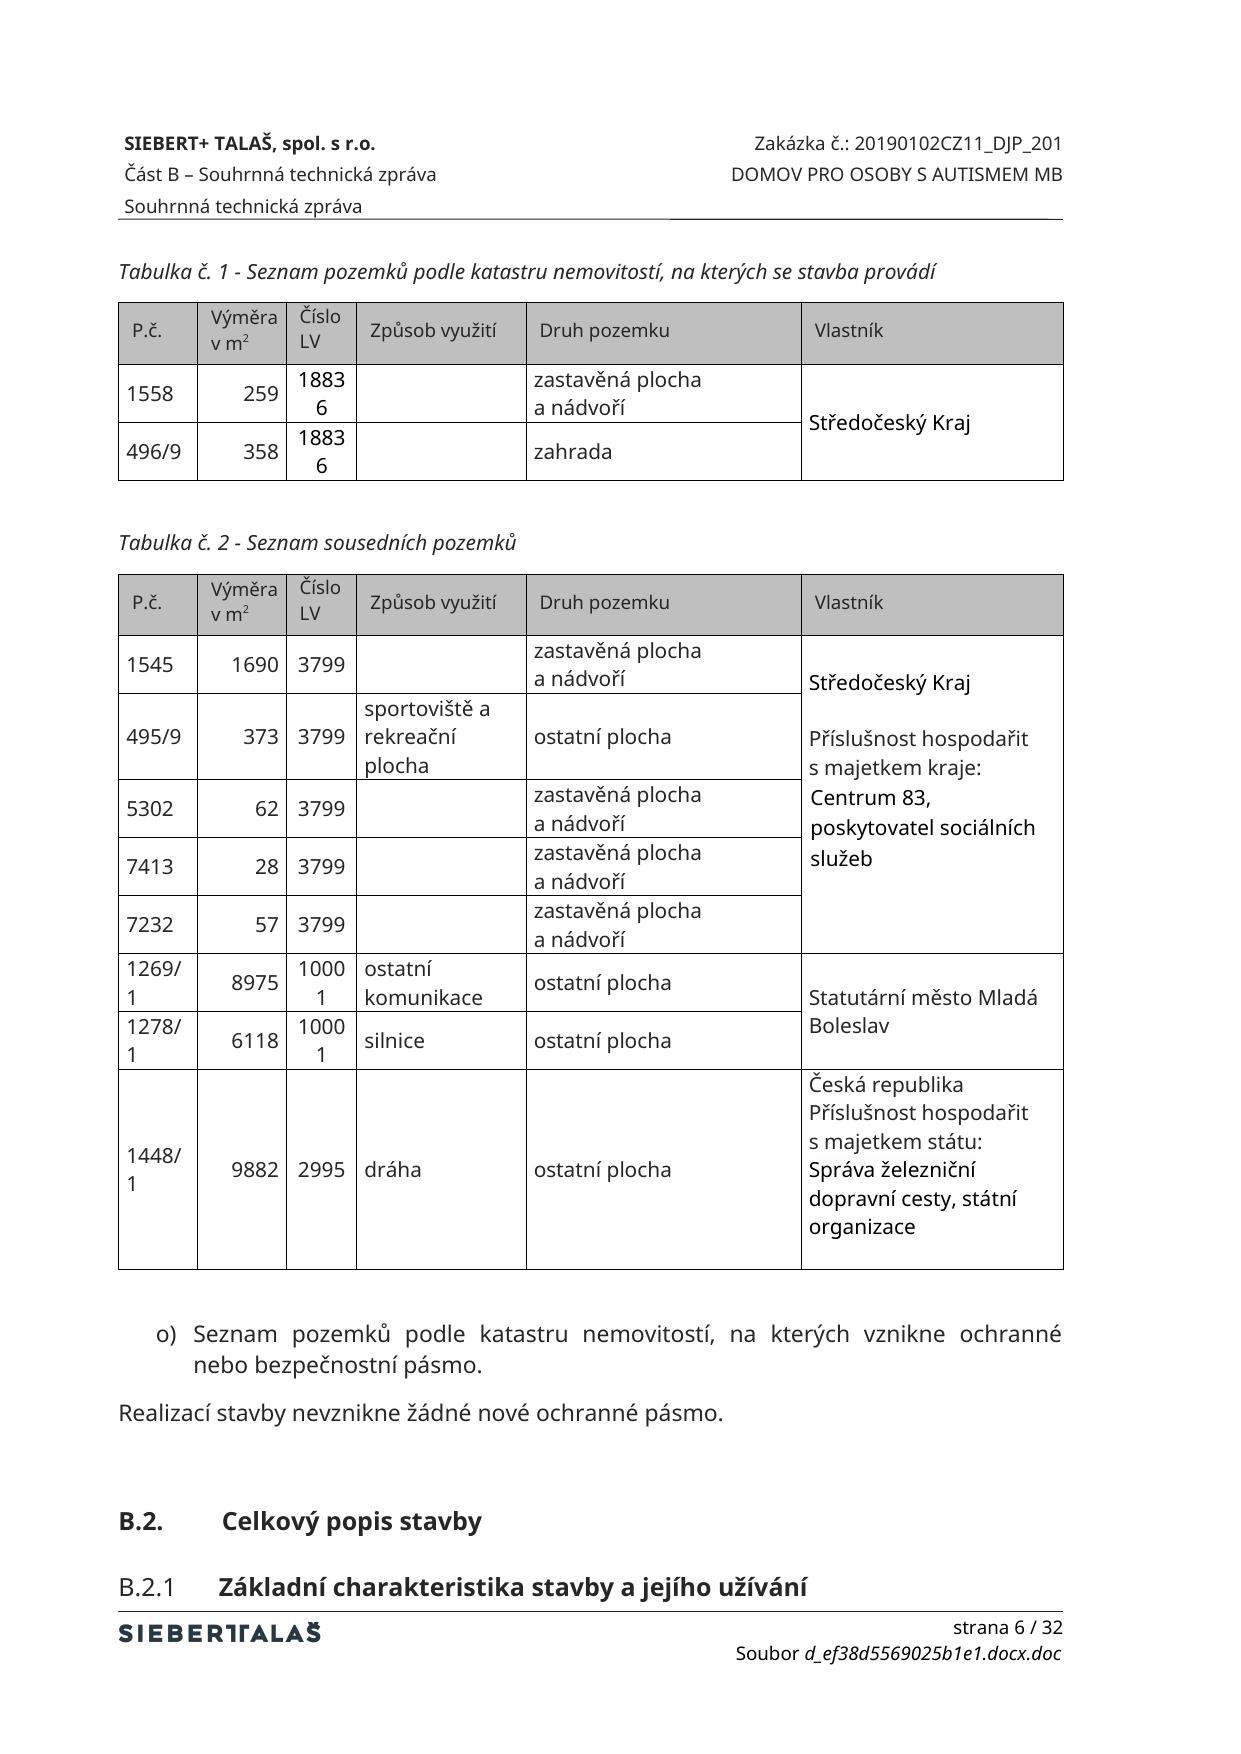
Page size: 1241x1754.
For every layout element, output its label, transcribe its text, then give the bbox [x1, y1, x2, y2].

table_cell 3799 [287, 838, 356, 895]
table_cell 3799 [287, 694, 356, 779]
table_cell 18836 [287, 365, 356, 422]
table_cell [357, 423, 526, 479]
table_cell 28 [198, 838, 286, 895]
table_cell 3799 [287, 636, 356, 693]
table_cell [357, 365, 526, 422]
table_cell ostatní plocha [527, 1012, 801, 1069]
table_cell zastavěná plocha a nádvoří [527, 636, 801, 693]
table_cell 259 [198, 365, 286, 422]
table_cell 1545 [119, 636, 197, 693]
text Celkový popis stavby [118, 1503, 1063, 1537]
table_cell [357, 780, 526, 837]
table_header P.č. [119, 575, 197, 635]
table_cell 3799 [287, 780, 356, 837]
table_cell 10001 [287, 1012, 356, 1069]
table_header Druh pozemku [527, 575, 801, 635]
table_cell zastavěná plocha a nádvoří [527, 896, 801, 953]
table_cell zahrada [527, 423, 801, 479]
table_cell ostatní plocha [527, 694, 801, 779]
picture [101, 1618, 338, 1658]
table_cell zastavěná plocha a nádvoří [527, 365, 801, 422]
table_cell Česká republika Příslušnost hospodařit s majetkem státu: Správa železniční dopravní cesty, státní organizace [802, 1070, 1063, 1269]
table_header Vlastník [802, 575, 1063, 635]
table_header Způsob využití [357, 575, 526, 635]
table_cell [357, 896, 526, 953]
table_header Číslo LV [287, 303, 356, 364]
table_cell ostatní plocha [527, 1070, 801, 1269]
table_cell 9882 [198, 1070, 286, 1269]
table_cell Středočeský Kraj Příslušnost hospodařit s majetkem kraje: [802, 636, 1063, 953]
table_cell silnice [357, 1012, 526, 1069]
text Realizací stavby nevznikne žádné nové ochranné pásmo. [118, 1397, 1063, 1428]
table_cell ostatní komunikace [357, 954, 526, 1011]
table_cell 1690 [198, 636, 286, 693]
table_cell dráha [357, 1070, 526, 1269]
table_cell 495/9 [119, 694, 197, 779]
table_header Výměra v m2 [198, 303, 286, 364]
table_header Vlastník [802, 303, 1063, 364]
table_cell zastavěná plocha a nádvoří [527, 838, 801, 895]
table_header Způsob využití [357, 303, 526, 364]
table_cell 5302 [119, 780, 197, 837]
table_cell 373 [198, 694, 286, 779]
table_cell Statutární město Mladá Boleslav [802, 954, 1063, 1069]
table_cell 1269/1 [119, 954, 197, 1011]
text Seznam pozemků podle katastru nemovitostí, na kterých vznikne ochranné nebo bezpečnostní pásmo. [156, 1318, 1063, 1381]
table_cell 7232 [119, 896, 197, 953]
table_header Druh pozemku [527, 303, 801, 364]
table_cell 10001 [287, 954, 356, 1011]
table_cell 3799 [287, 896, 356, 953]
table_cell Středočeský Kraj [802, 365, 1063, 479]
table_cell 1278/1 [119, 1012, 197, 1069]
table_header P.č. [119, 303, 197, 364]
table_cell 8975 [198, 954, 286, 1011]
table_cell 6118 [198, 1012, 286, 1069]
table_cell sportoviště a rekreační plocha [357, 694, 526, 779]
text Tabulka č. 1 - Seznam pozemků podle katastru nemovitostí, na kterých se stavba provádí [118, 257, 1063, 285]
table_cell 57 [198, 896, 286, 953]
table_cell 358 [198, 423, 286, 479]
table_header Číslo LV [287, 575, 356, 635]
table_cell ostatní plocha [527, 954, 801, 1011]
table_header Výměra v m2 [198, 575, 286, 635]
table_cell 62 [198, 780, 286, 837]
table_cell 18836 [287, 423, 356, 479]
table_cell 1448/1 [119, 1070, 197, 1269]
table_cell 496/9 [119, 423, 197, 479]
table_cell 2995 [287, 1070, 356, 1269]
table_cell 7413 [119, 838, 197, 895]
table_cell [357, 636, 526, 693]
table_cell [357, 838, 526, 895]
table_cell zastavěná plocha a nádvoří [527, 780, 801, 837]
table_cell 1558 [119, 365, 197, 422]
text Tabulka č. 2 - Seznam sousedních pozemků [118, 528, 1063, 557]
text Základní charakteristika stavby a jejího užívání [118, 1569, 1063, 1603]
